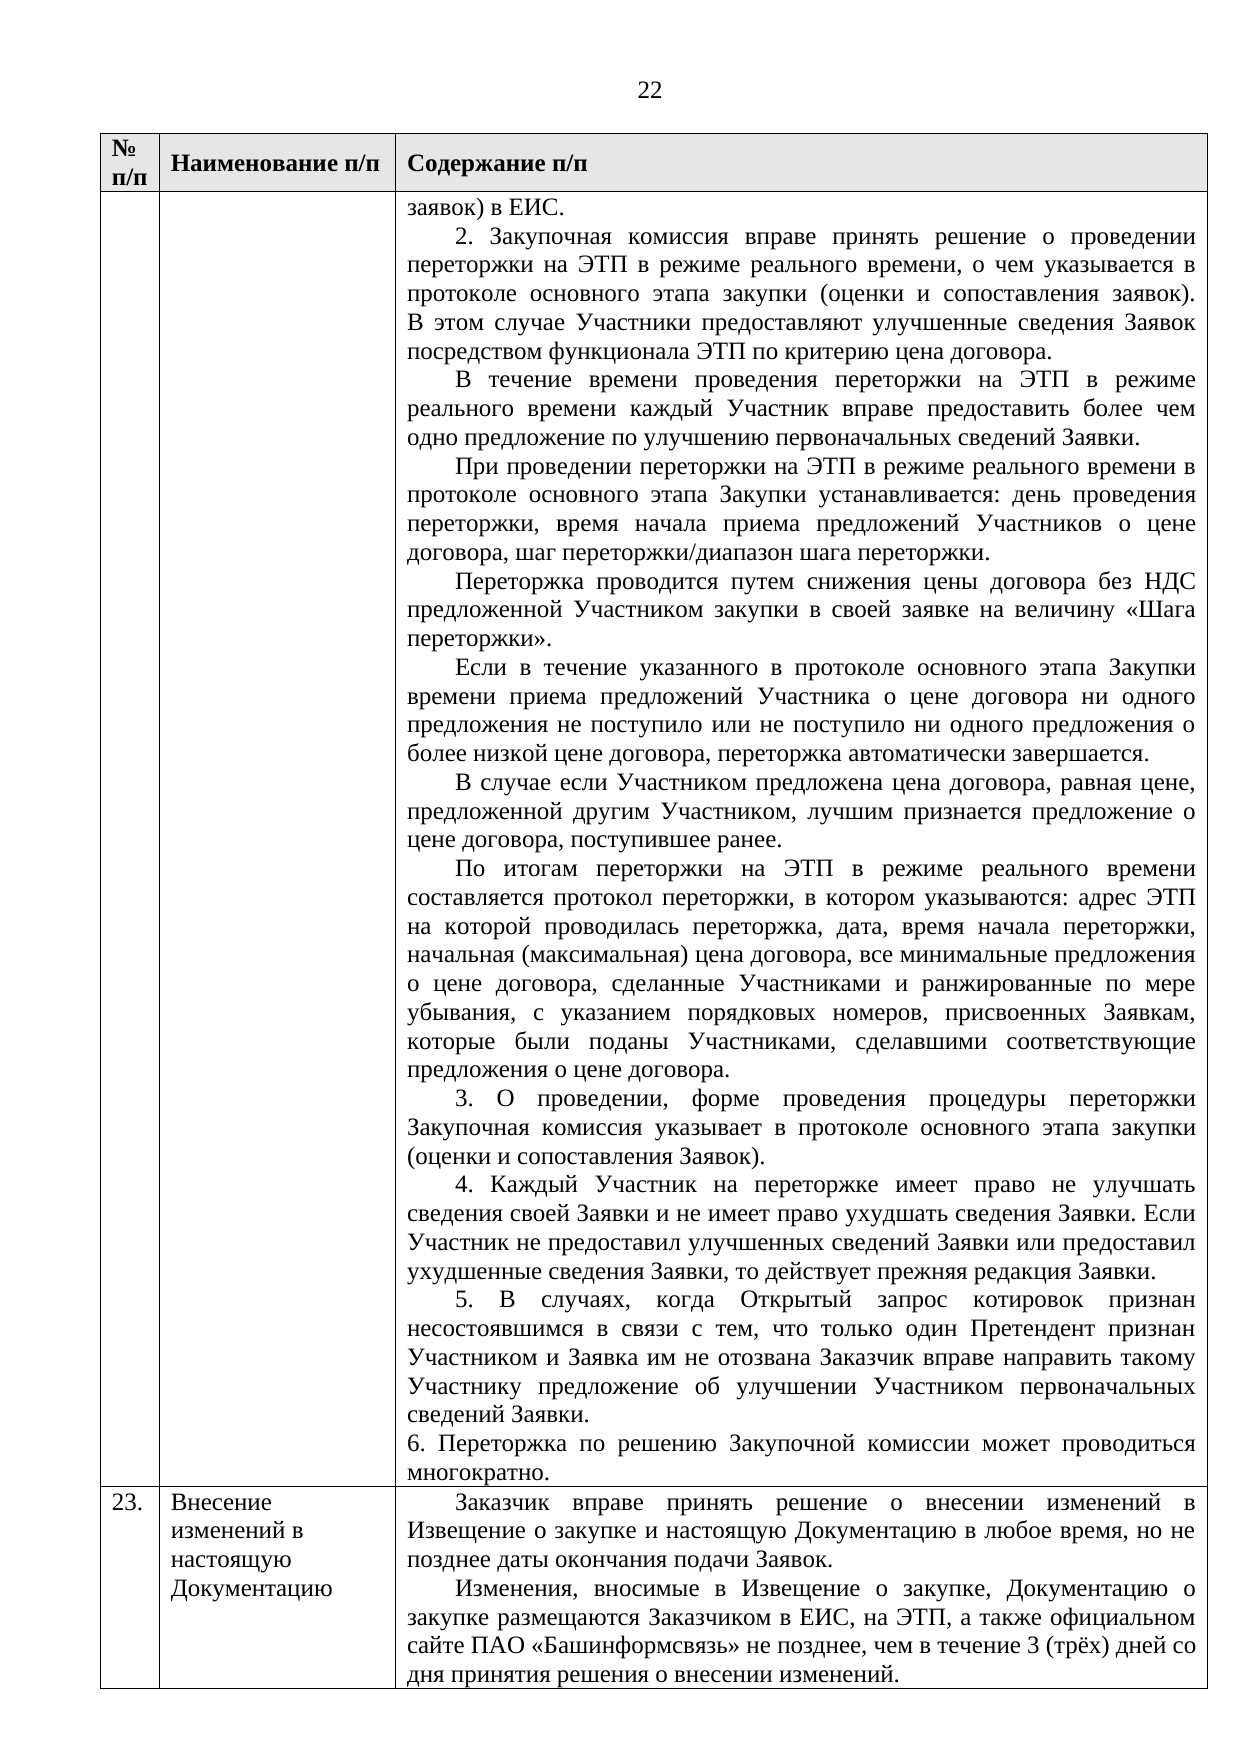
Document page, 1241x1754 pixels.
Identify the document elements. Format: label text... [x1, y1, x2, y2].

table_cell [396, 1487, 1207, 1688]
table_header Содержание п/п [396, 134, 1207, 191]
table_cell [160, 1487, 395, 1688]
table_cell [396, 192, 1207, 1486]
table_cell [160, 192, 395, 1486]
table_header № п/п [101, 134, 159, 191]
table_cell [101, 192, 159, 1486]
table_cell [101, 1487, 159, 1688]
table_header Наименование п/п [160, 134, 395, 191]
